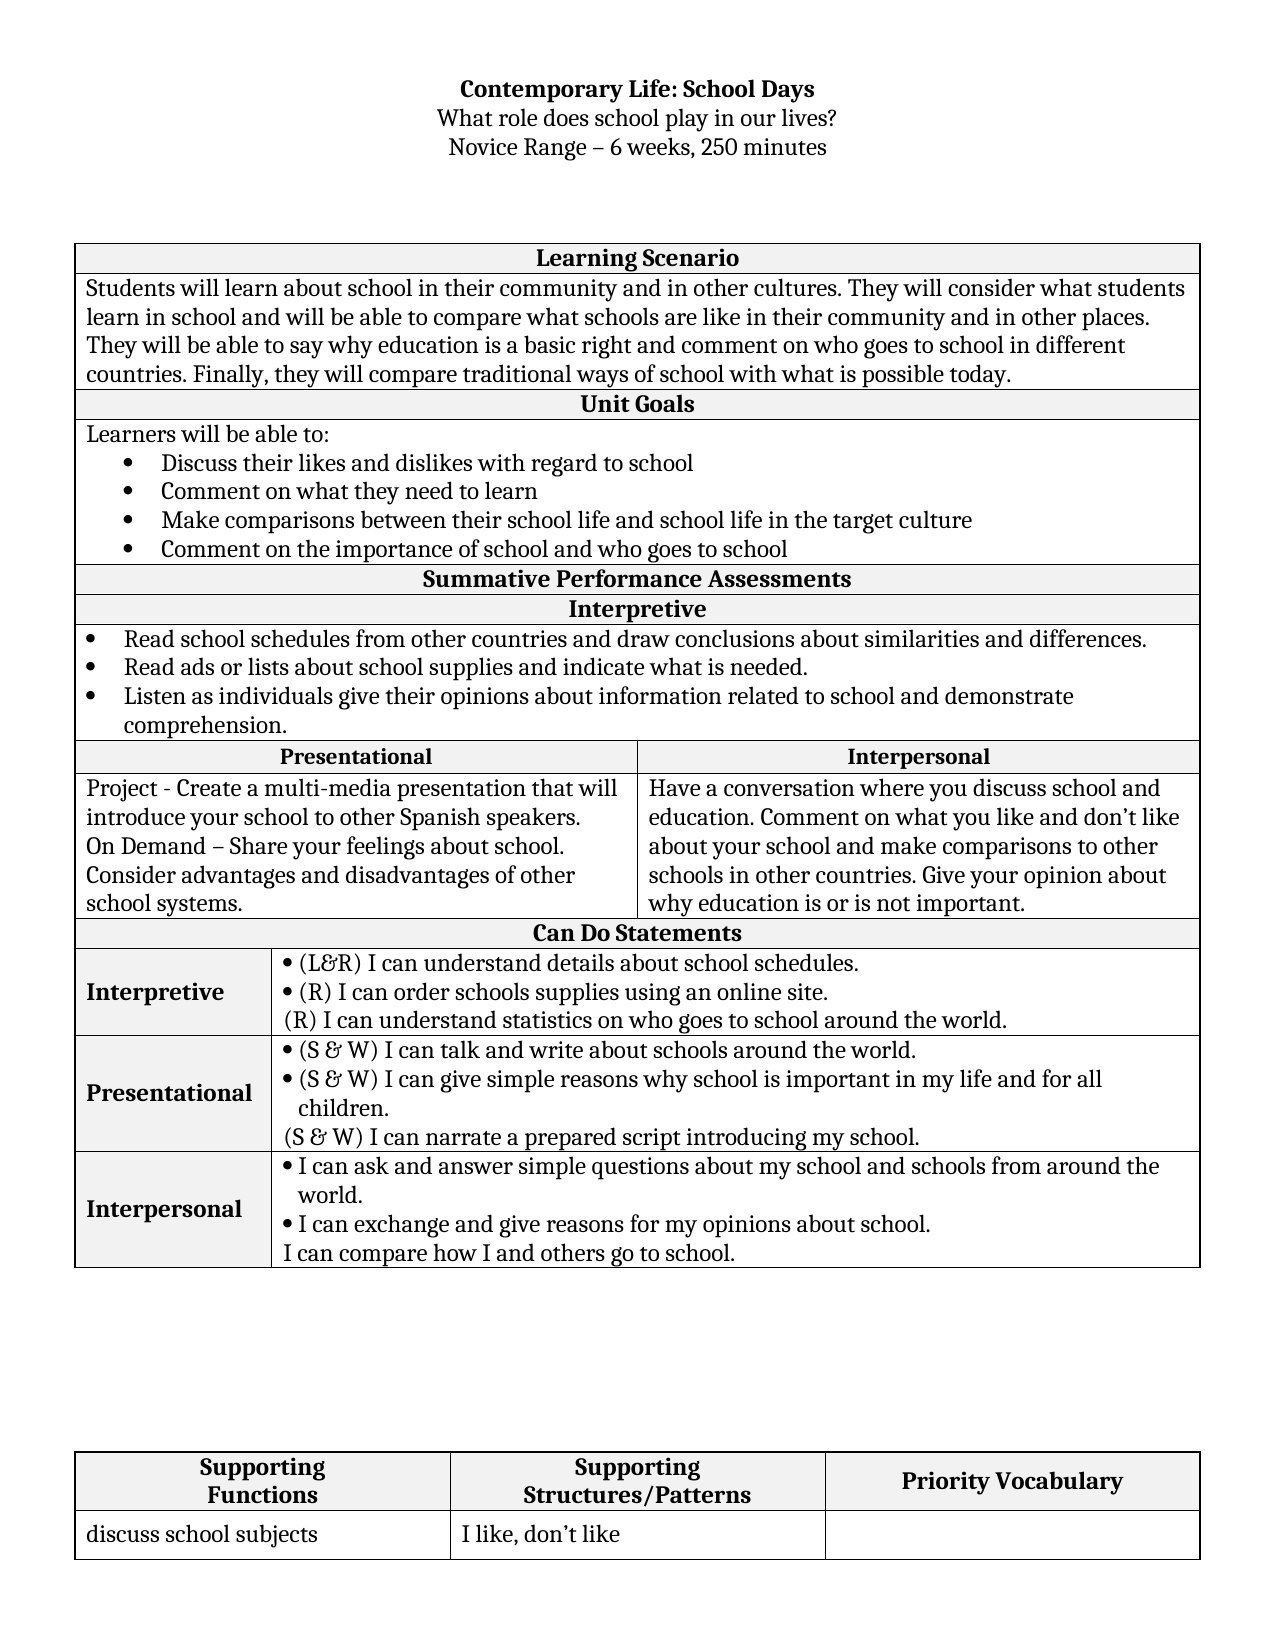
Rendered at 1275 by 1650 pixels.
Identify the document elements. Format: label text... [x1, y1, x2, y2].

text Novice Range – 6 weeks, 250 minutes [75, 132, 1200, 161]
table_cell Students will learn about school in their community and in other cultures. They will consider what students learn in school and will be able to compare what schools are like in their community and in other places. They will be able to say why education is a basic right and comment on who goes to school in different countries. Finally, they will compare traditional ways of school with what is possible today. [76, 274, 1199, 389]
table_cell Interpersonal [76, 1152, 271, 1267]
table_cell I like, don’t like [451, 1511, 825, 1559]
table_header Supporting Structures/Patterns [451, 1453, 825, 1510]
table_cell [826, 1511, 1199, 1559]
table_cell Project - Create a multi-media presentation that will introduce your school to other Spanish speakers. On Demand – Share your feelings about school. Consider advantages and disadvantages of other school systems. [76, 774, 637, 918]
table_cell Interpretive [76, 949, 271, 1035]
text What role does school play in our lives? [75, 104, 1200, 132]
table_cell I can ask and answer simple questions about my school and schools from around the world. I can exchange and give reasons for my opinions about school. I can compare how I and others go to school. [272, 1152, 1199, 1267]
table_cell Interpersonal [638, 741, 1199, 773]
table_header Learning Scenario [76, 244, 1199, 273]
table_cell Can Do Statements [76, 919, 1199, 948]
table_cell (S & W) I can talk and write about schools around the world. (S & W) I can give simple reasons why school is important in my life and for all children. (S & W) I can narrate a prepared script introducing my school. [272, 1036, 1199, 1151]
table_cell Have a conversation where you discuss school and education. Comment on what you like and don’t like about your school and make comparisons to other schools in other countries. Give your opinion about why education is or is not important. [638, 774, 1199, 918]
table_header Supporting Functions [76, 1453, 450, 1510]
table_header Priority Vocabulary [826, 1453, 1199, 1510]
table_cell discuss school subjects [76, 1511, 450, 1559]
table_cell Read school schedules from other countries and draw conclusions about similarities and differences. Read ads or lists about school supplies and indicate what is needed. Listen as individuals give their opinions about information related to school and demonstrate comprehension. [76, 625, 1199, 739]
text Contemporary Life: School Days [75, 75, 1200, 104]
table_cell (L&R) I can understand details about school schedules. (R) I can order schools supplies using an online site. (R) I can understand statistics on who goes to school around the world. [272, 949, 1199, 1035]
table_cell Summative Performance Assessments [76, 565, 1199, 593]
table_cell Learners will be able to: Discuss their likes and dislikes with regard to school Comment on what they need to learn Make comparisons between their school life and school life in the target culture Comment on the importance of school and who goes to school [76, 420, 1199, 563]
table_cell Presentational [76, 741, 637, 773]
table_cell Presentational [76, 1036, 271, 1151]
table_cell Unit Goals [76, 390, 1199, 419]
table_cell Interpretive [76, 595, 1199, 623]
